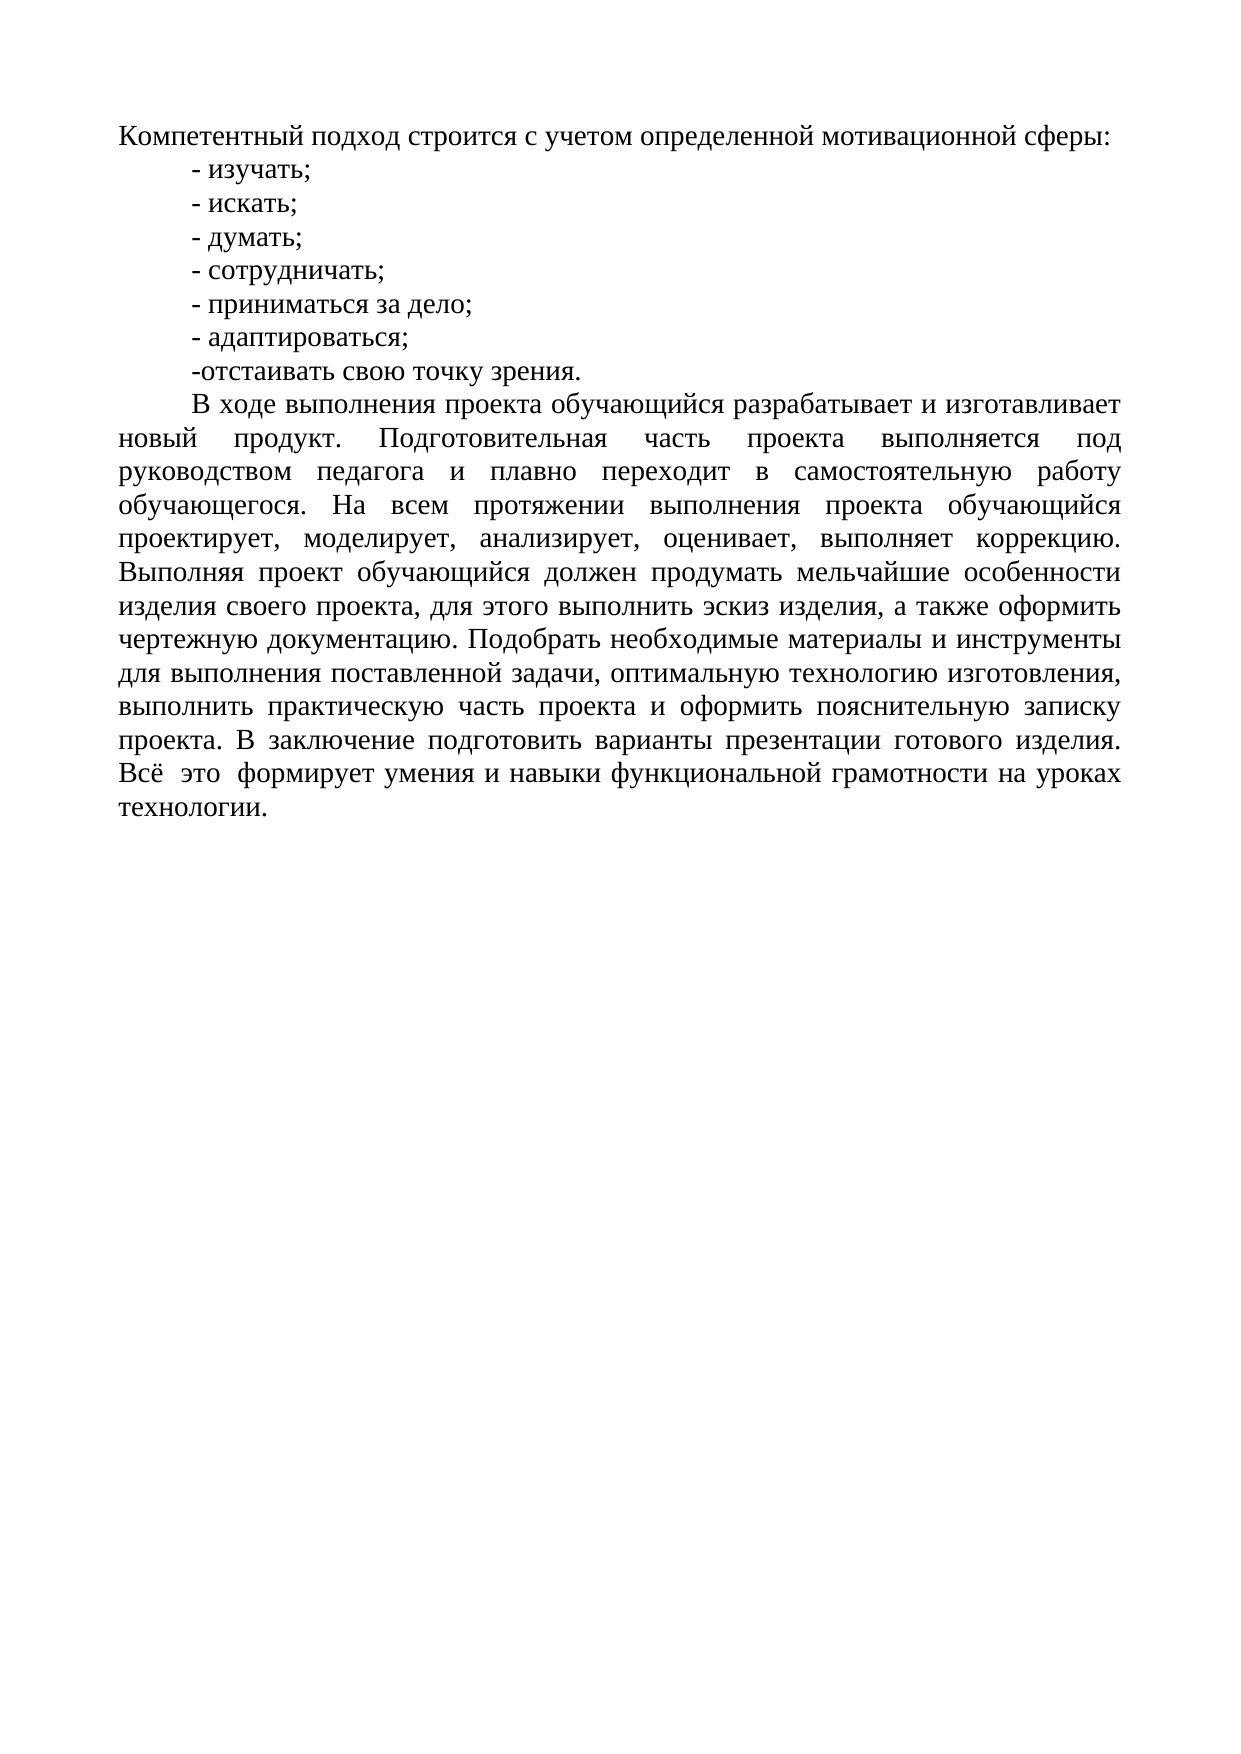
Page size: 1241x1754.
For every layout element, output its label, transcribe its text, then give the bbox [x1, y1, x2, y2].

text - сотрудничать; [118, 252, 1122, 286]
text Компетентный подход строится с учетом определенной мотивационной сферы: [118, 118, 1122, 152]
text -отстаивать свою точку зрения. [118, 353, 1122, 386]
text - думать; [118, 219, 1122, 252]
text - изучать; [118, 152, 1122, 185]
text - адаптироваться; [118, 319, 1122, 353]
text - приниматься за дело; [118, 286, 1122, 319]
text В ходе выполнения проекта обучающийся разрабатывает и изготавливает новый продукт. Подготовительная часть проекта выполняется под руководством педагога и плавно переходит в самостоятельную работу обучающегося. На всем протяжении выполнения проекта обучающийся проектирует, моделирует, анализирует, оценивает, выполняет коррекцию. Выполняя проект обучающийся должен продумать мельчайшие особенности изделия своего проекта, для этого выполнить эскиз изделия, а также оформить чертежную документацию. Подобрать необходимые материалы и инструменты для выполнения поставленной задачи, оптимальную технологию изготовления, выполнить практическую часть проекта и оформить пояснительную записку проекта. В заключение подготовить варианты презентации готового изделия. Всё это формирует умения и навыки функциональной грамотности на уроках технологии. [118, 386, 1122, 822]
text - искать; [118, 185, 1122, 219]
